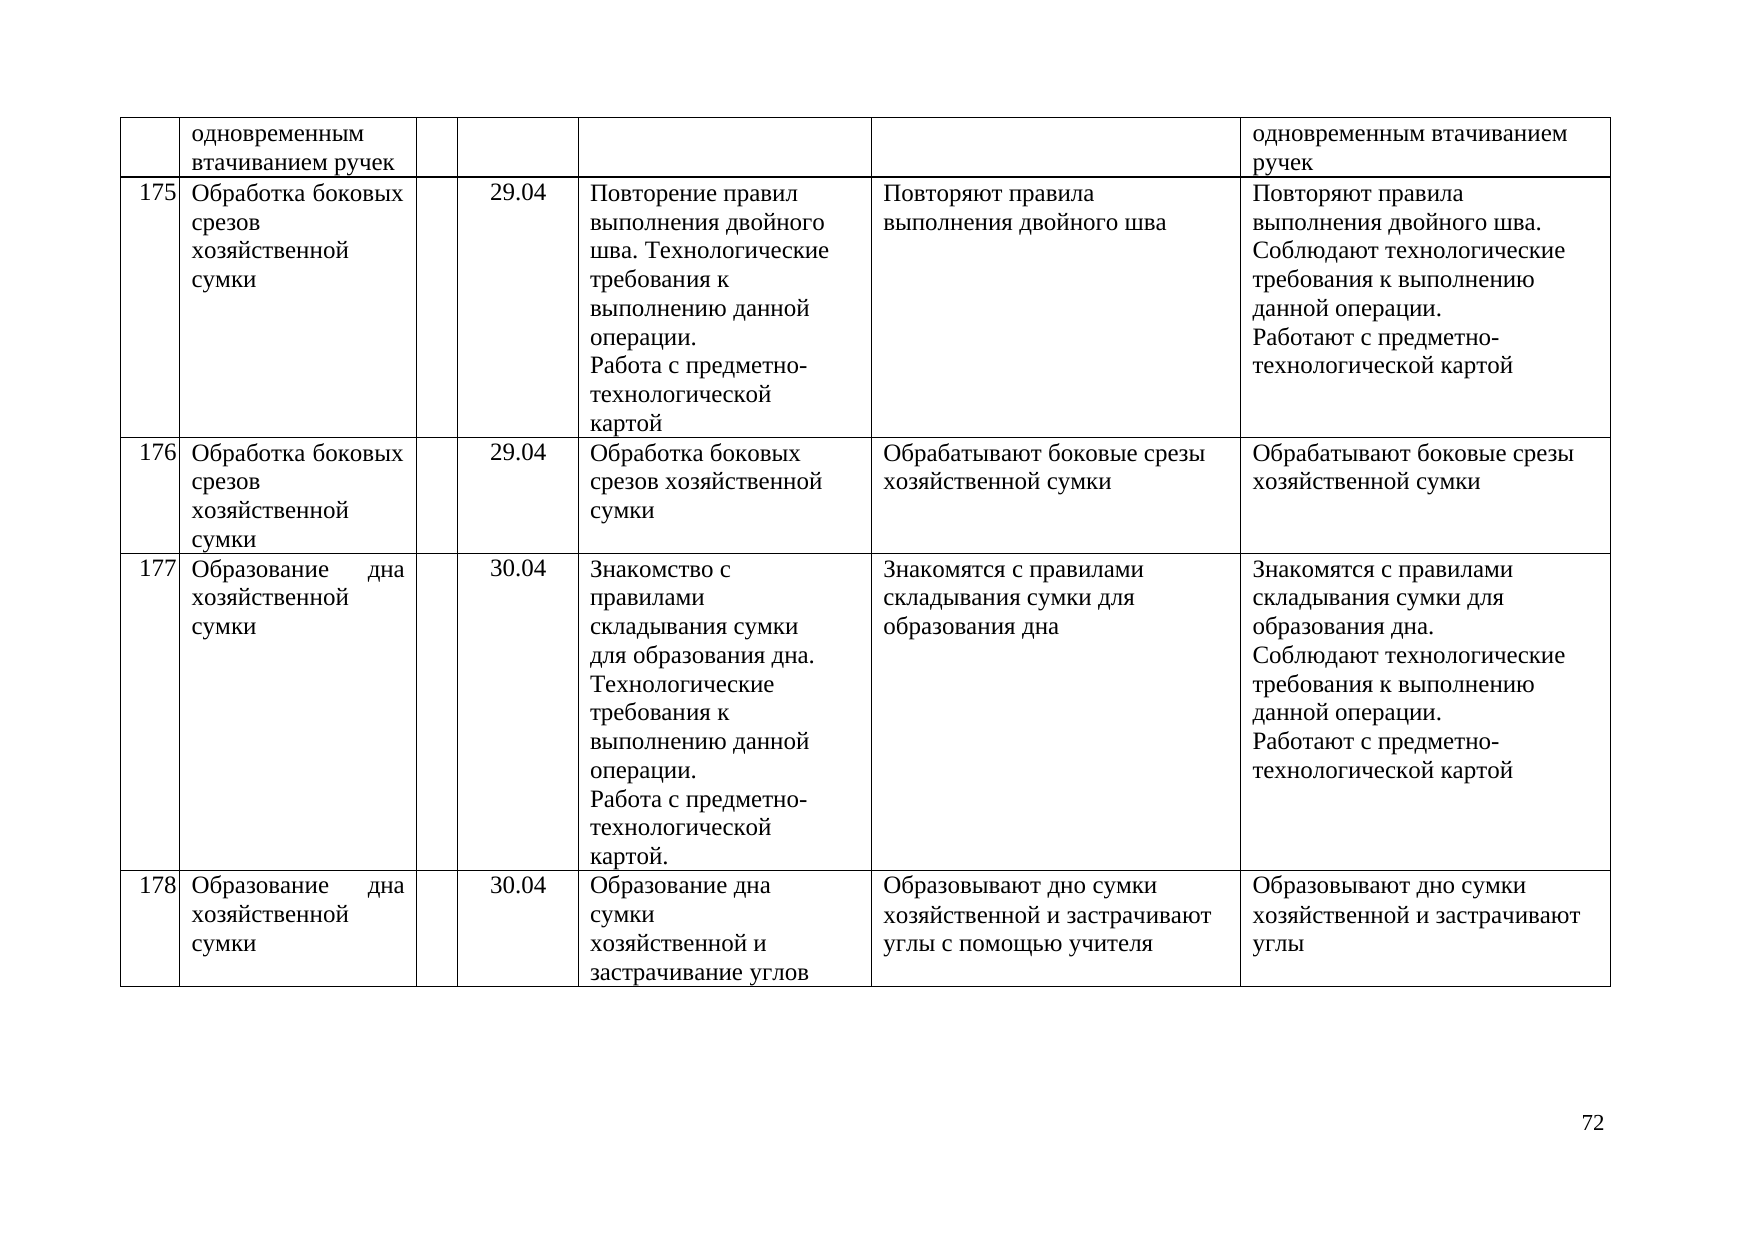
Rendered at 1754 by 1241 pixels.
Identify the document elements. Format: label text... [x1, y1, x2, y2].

table_cell Повторяют правила выполнения двойного шва. Соблюдают технологические требования к выполнению данной операции. Работают с предметно- технологической картой [1241, 178, 1610, 437]
table_cell Образование дна хозяйственной сумки [180, 554, 416, 870]
table_cell Обрабатывают боковые срезы хозяйственной сумки [872, 438, 1240, 553]
table_header [417, 118, 457, 176]
table_cell [417, 871, 457, 986]
table_cell [417, 554, 457, 870]
table_cell 30.04 [458, 554, 578, 870]
table_cell 29.04 [458, 438, 578, 553]
table_cell [417, 178, 457, 437]
table_cell Обработка боковых срезов хозяйственной сумки [579, 438, 871, 553]
table_header [872, 118, 1240, 176]
table_cell Образование дна сумки хозяйственной и застрачивание углов [579, 871, 871, 986]
table_cell Знакомство с правилами складывания сумки для образования дна. Технологические требования к выполнению данной операции. Работа с предметно- технологической картой. [579, 554, 871, 870]
table_header одновременным втачиванием ручек [1241, 118, 1610, 176]
table_cell Повторение правил выполнения двойного шва. Технологические требования к выполнению данной операции. Работа с предметно- технологической картой [579, 178, 871, 437]
table_cell Образовывают дно сумки хозяйственной и застрачивают углы с помощью учителя [872, 871, 1240, 986]
table_header [458, 118, 578, 176]
table_header одновременным втачиванием ручек [180, 118, 416, 176]
table_cell Образование дна хозяйственной сумки [180, 871, 416, 986]
table_cell 178 [121, 871, 179, 986]
table_cell [417, 438, 457, 553]
table_cell 176 [121, 438, 179, 553]
table_header [121, 118, 179, 176]
table_header [579, 118, 871, 176]
table_cell 29.04 [458, 178, 578, 437]
table_cell Обрабатывают боковые срезы хозяйственной сумки [1241, 438, 1610, 553]
table_cell Обработка боковых срезов хозяйственной сумки [180, 178, 416, 437]
table_cell 177 [121, 554, 179, 870]
table_cell Знакомятся с правилами складывания сумки для образования дна [872, 554, 1240, 870]
table_cell 175 [121, 178, 179, 437]
table_cell Образовывают дно сумки хозяйственной и застрачивают углы [1241, 871, 1610, 986]
table_cell Повторяют правила выполнения двойного шва [872, 178, 1240, 437]
table_cell Обработка боковых срезов хозяйственной сумки [180, 438, 416, 553]
table_cell 30.04 [458, 871, 578, 986]
table_cell Знакомятся с правилами складывания сумки для образования дна. Соблюдают технологические требования к выполнению данной операции. Работают с предметно- технологической картой [1241, 554, 1610, 870]
